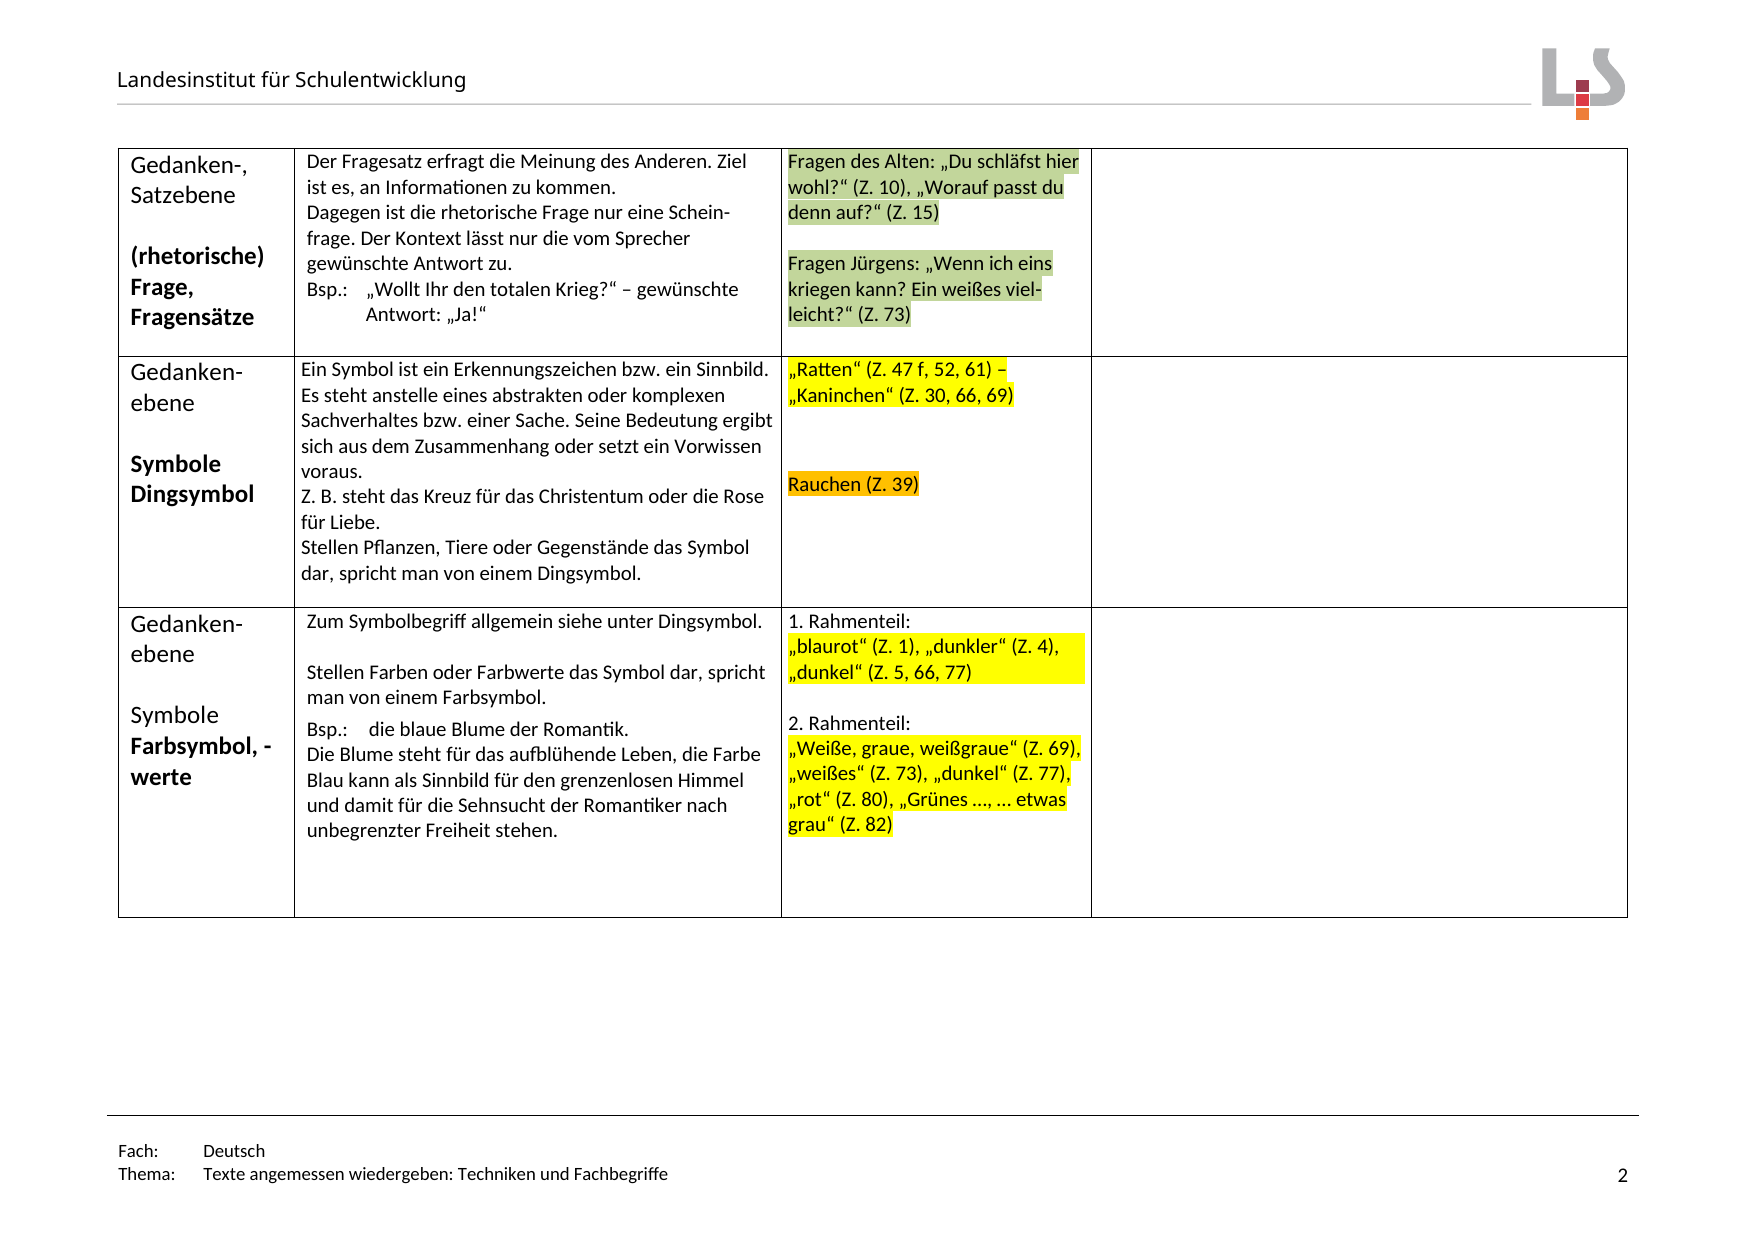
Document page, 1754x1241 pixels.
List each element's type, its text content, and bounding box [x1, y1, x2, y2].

table_cell Fragen des Alten: „Du schläfst hier wohl?“ (Z. 10), „Worauf passt du denn auf?“ (Z. 15) Fragen Jürgens: „Wenn ich eins kriegen kann? Ein weißes viel-leicht?“ (Z. 73) [782, 149, 1091, 356]
table_cell Ein Symbol ist ein Erkennungszeichen bzw. ein Sinnbild. Es steht anstelle eines abstrakten oder komplexen Sachverhaltes bzw. einer Sache. Seine Bedeutung ergibt sich aus dem Zusammenhang oder setzt ein Vorwissen voraus. Z. B. steht das Kreuz für das Christentum oder die Rose für Liebe. Stellen Pflanzen, Tiere oder Gegenstände das Symbol dar, spricht man von einem Dingsymbol. [295, 357, 781, 607]
table_cell 1. Rahmenteil: „blaurot“ (Z. 1), „dunkler“ (Z. 4), „dunkel“ (Z. 5, 66, 77) 2. Rahmenteil: „Weiße, graue, weißgraue“ (Z. 69), „weißes“ (Z. 73), „dunkel“ (Z. 77), „rot“ (Z. 80), „Grünes …, … etwas grau“ (Z. 82) [782, 608, 1091, 917]
table_cell Gedanken-, Satzebene (rhetorische) Frage, Fragensätze [119, 149, 294, 356]
table_cell Gedanken-ebene Symbole Farbsymbol, -werte [119, 608, 294, 917]
table_cell Zum Symbolbegriff allgemein siehe unter Dingsymbol. Stellen Farben oder Farbwerte das Symbol dar, spricht man von einem Farbsymbol. Bsp.: die blaue Blume der Romantik. Die Blume steht für das aufblühende Leben, die Farbe Blau kann als Sinnbild für den grenzenlosen Himmel und damit für die Sehnsucht der Romantiker nach unbegrenzter Freiheit stehen. [295, 608, 781, 917]
table_cell Gedanken-ebene Symbole Dingsymbol [119, 357, 294, 607]
table_cell „Ratten“ (Z. 47 f, 52, 61) – „Kaninchen“ (Z. 30, 66, 69) Rauchen (Z. 39) [782, 357, 1091, 607]
table_cell [1092, 149, 1627, 356]
table_cell [1092, 608, 1627, 917]
table_cell Der Fragesatz erfragt die Meinung des Anderen. Ziel ist es, an Informationen zu kommen. Dagegen ist die rhetorische Frage nur eine Schein-frage. Der Kontext lässt nur die vom Sprecher gewünschte Antwort zu. Bsp.: „Wollt Ihr den totalen Krieg?“ – gewünschte Antwort: „Ja!“ [295, 149, 781, 356]
table_cell [1092, 357, 1627, 607]
